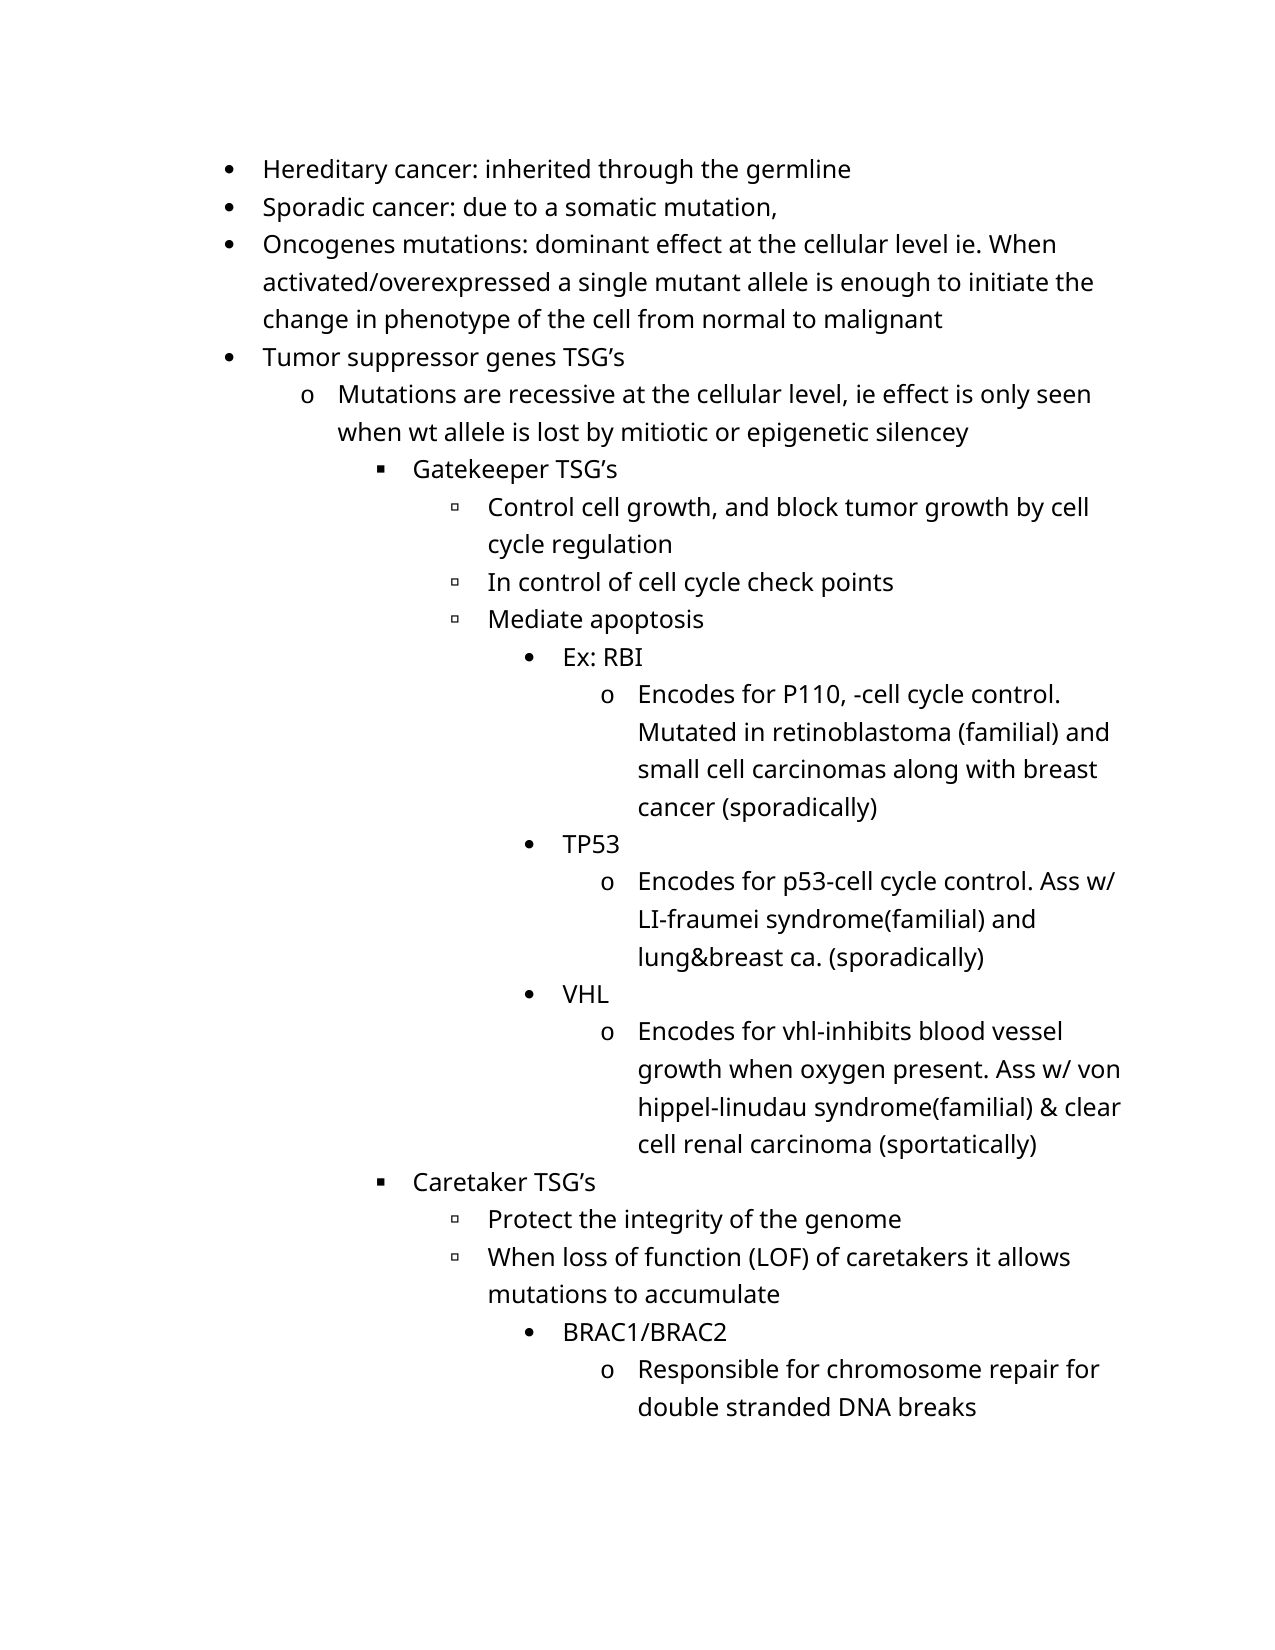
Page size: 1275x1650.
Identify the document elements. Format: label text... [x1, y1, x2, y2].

text VHL [525, 975, 1125, 1012]
text Oncogenes mutations: dominant effect at the cellular level ie. When activated/overexpressed a single mutant allele is enough to initiate the change in phenotype of the cell from normal to malignant [225, 225, 1125, 337]
text In control of cell cycle check points [450, 562, 1125, 600]
text When loss of function (LOF) of caretakers it allows mutations to accumulate [450, 1237, 1125, 1312]
text Hereditary cancer: inherited through the germline [225, 150, 1125, 187]
text Mediate apoptosis [450, 600, 1125, 637]
text Tumor suppressor genes TSG’s [225, 337, 1125, 375]
text Encodes for P110, -cell cycle control. Mutated in retinoblastoma (familial) and small cell carcinomas along with breast cancer (sporadically) [600, 675, 1125, 825]
text Encodes for p53-cell cycle control. Ass w/ LI-fraumei syndrome(familial) and lung&breast ca. (sporadically) [600, 862, 1125, 975]
text Ex: RBI [525, 637, 1125, 675]
text Control cell growth, and block tumor growth by cell cycle regulation [450, 487, 1125, 562]
text TP53 [525, 825, 1125, 862]
text Encodes for vhl-inhibits blood vessel growth when oxygen present. Ass w/ von hippel-linudau syndrome(familial) & clear cell renal carcinoma (sportatically) [600, 1012, 1125, 1162]
text Mutations are recessive at the cellular level, ie effect is only seen when wt allele is lost by mitiotic or epigenetic silencey [300, 375, 1125, 450]
text Sporadic cancer: due to a somatic mutation, [225, 187, 1125, 225]
text Protect the integrity of the genome [450, 1200, 1125, 1237]
text BRAC1/BRAC2 [525, 1312, 1125, 1350]
text Gatekeeper TSG’s [375, 450, 1125, 487]
text Responsible for chromosome repair for double stranded DNA breaks [600, 1350, 1125, 1425]
text Caretaker TSG’s [375, 1162, 1125, 1200]
